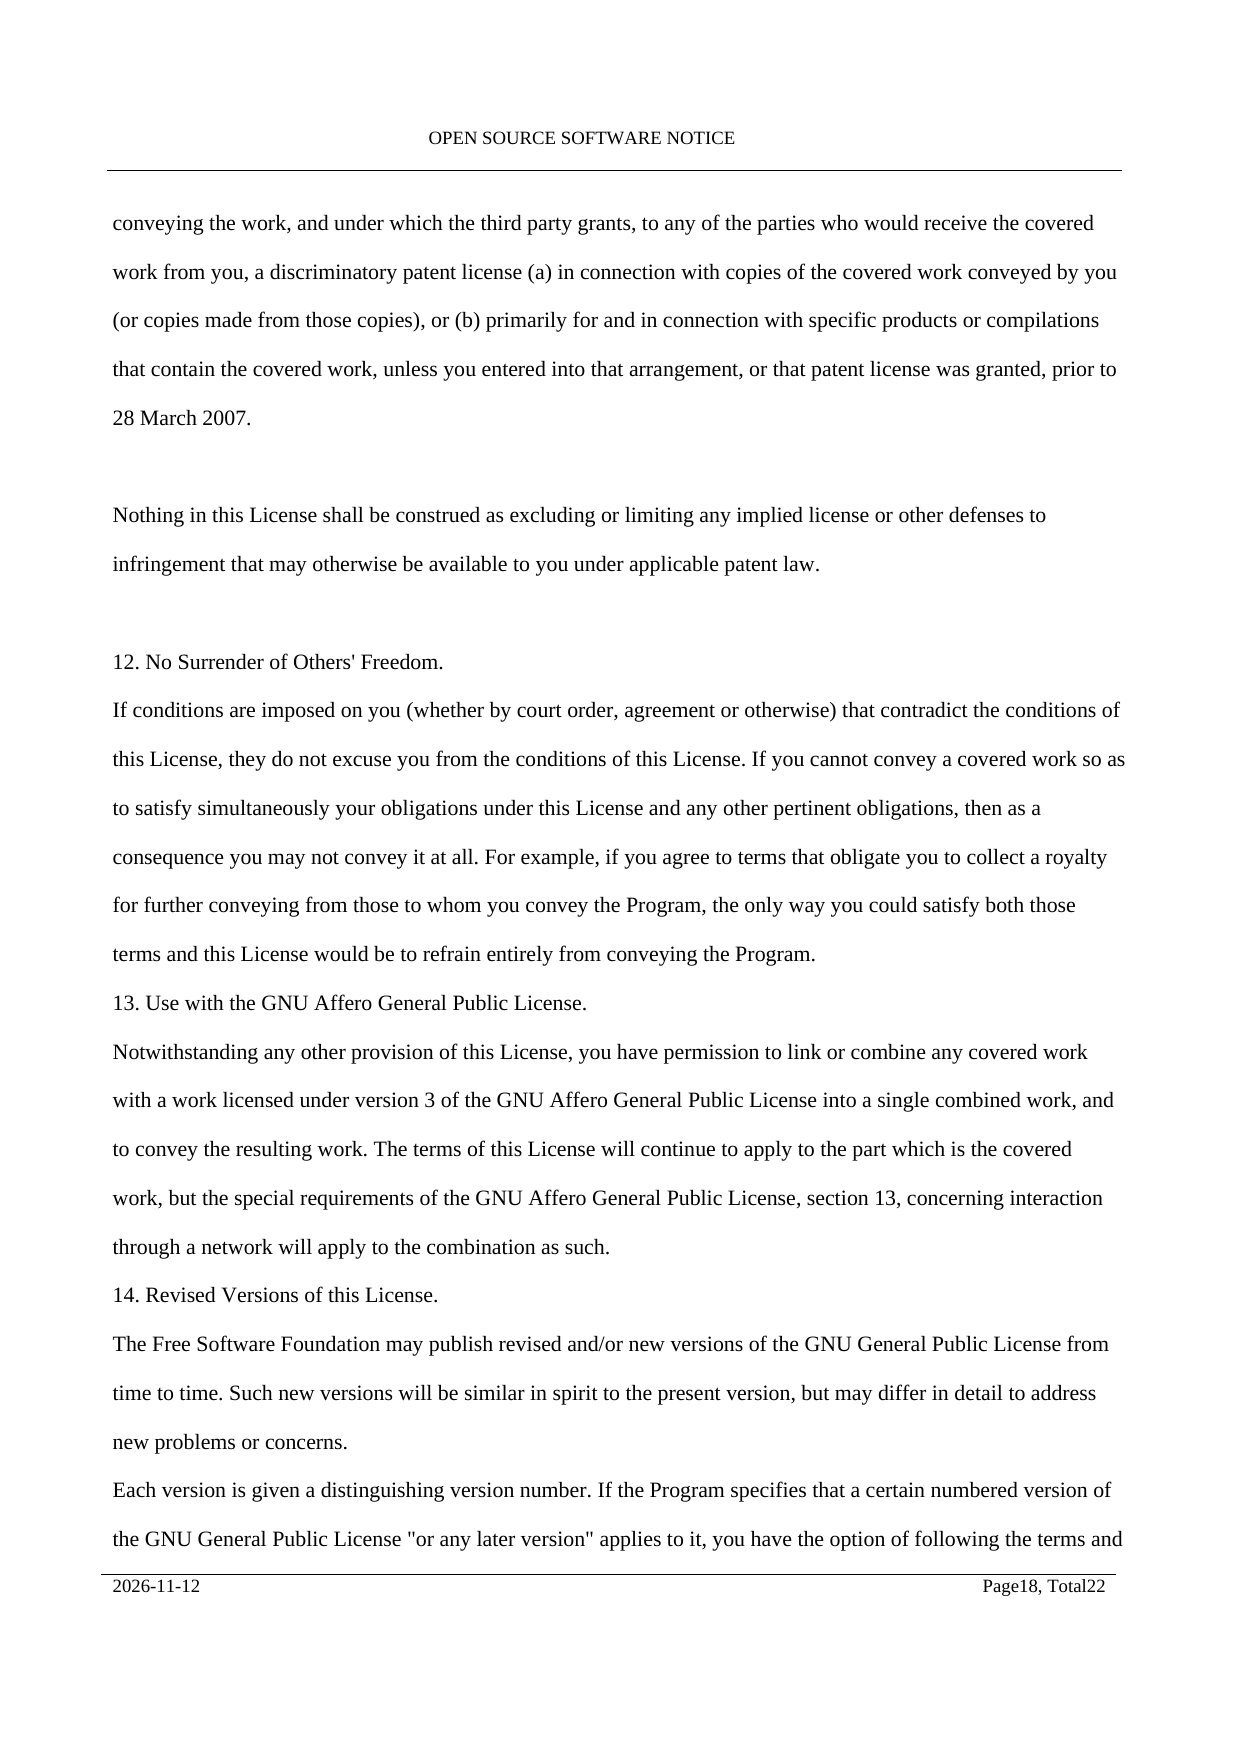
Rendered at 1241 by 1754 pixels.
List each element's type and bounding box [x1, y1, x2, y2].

text [112, 206, 1128, 1555]
